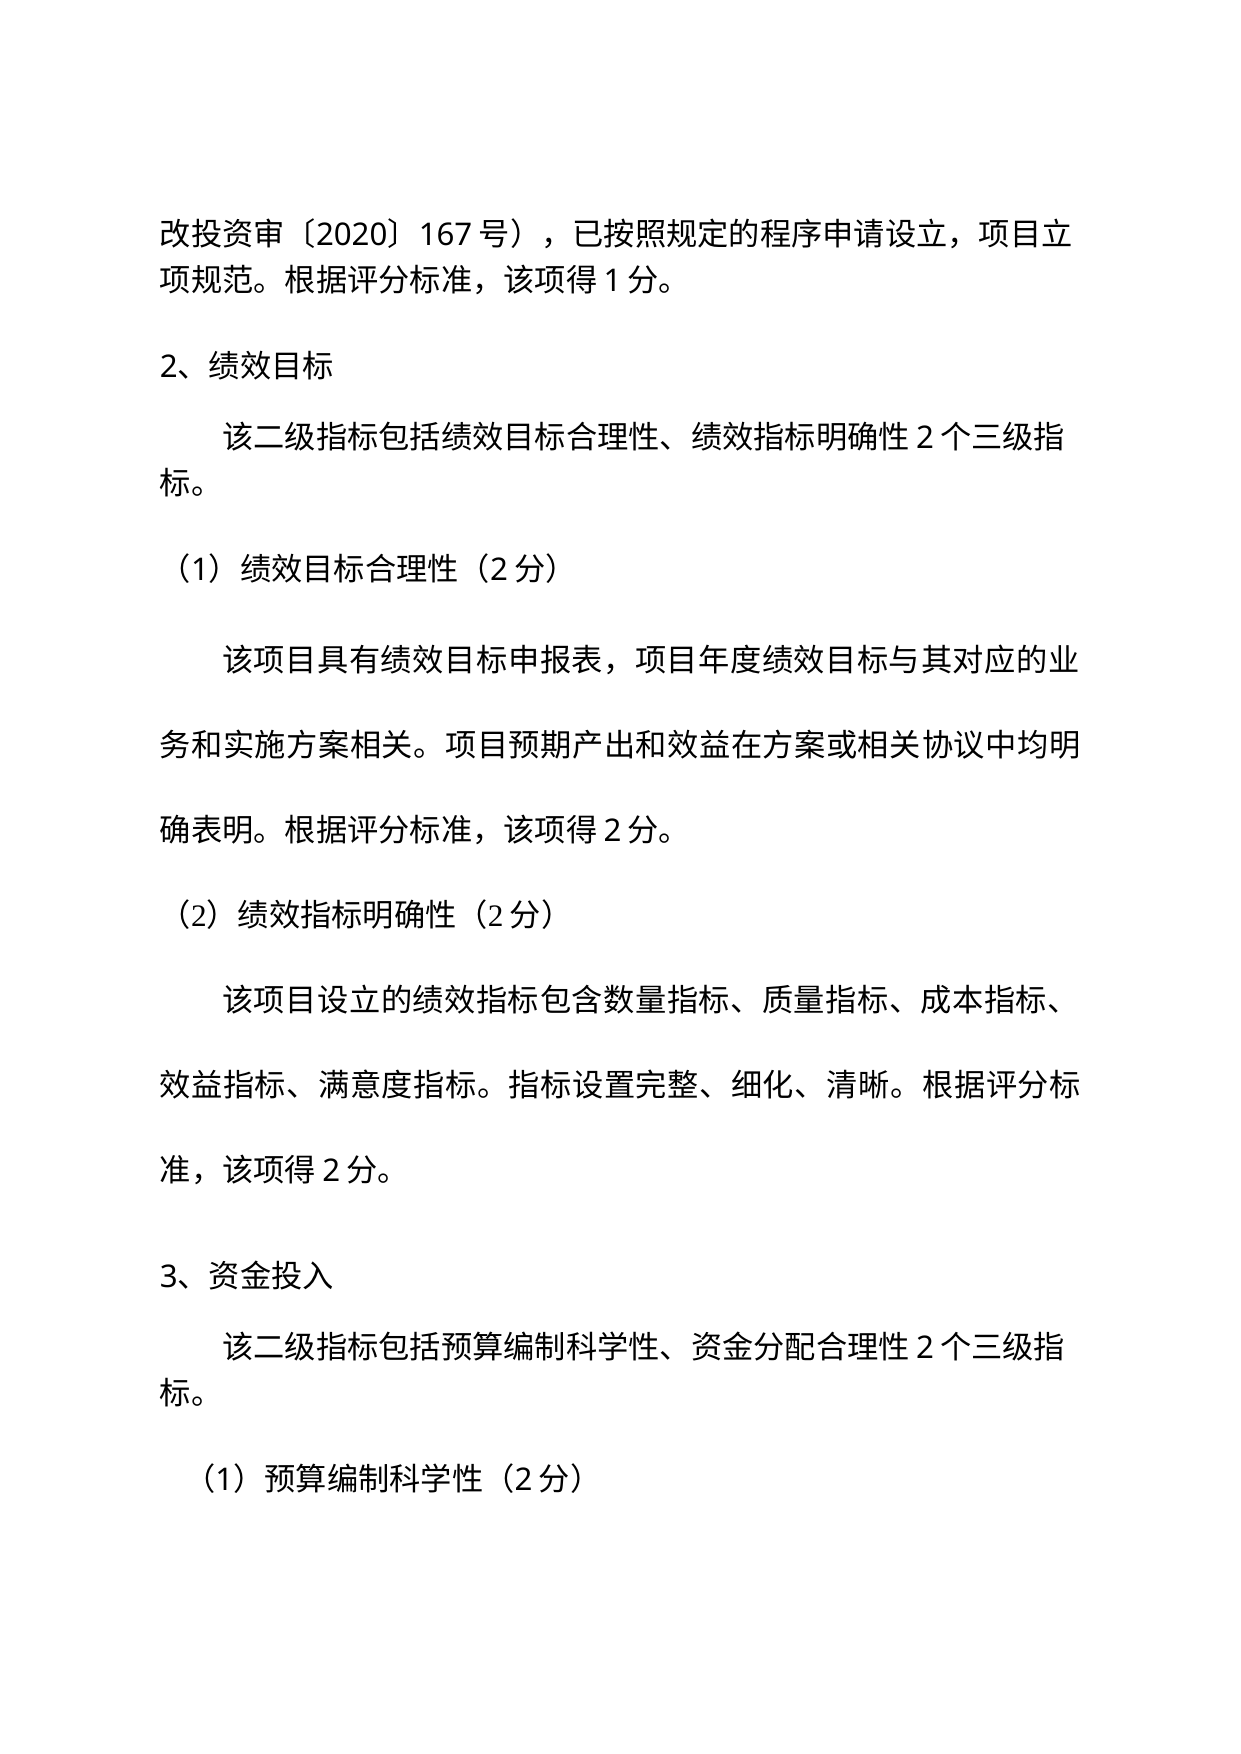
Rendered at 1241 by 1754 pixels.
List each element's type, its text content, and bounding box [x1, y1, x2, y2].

subtitle （1）预算编制科学性（2分） [159, 1434, 1081, 1519]
subtitle 绩效目标 [159, 321, 1081, 406]
subtitle 资金投入 [159, 1231, 1081, 1316]
text 该项目具有绩效目标申报表，项目年度绩效目标与其对应的业务和实施方案相关。项目预期产出和效益在方案或相关协议中均明确表明。根据评分标准，该项得2分。 [159, 615, 1081, 870]
subtitle 绩效目标合理性（2分） [159, 524, 1081, 609]
list 绩效指标明确性（2分） [159, 870, 1081, 955]
text 该项目设立的绩效指标包含数量指标、质量指标、成本指标、效益指标、满意度指标。指标设置完整、细化、清晰。根据评分标准，该项得2分。 [159, 955, 1081, 1210]
text 该二级指标包括预算编制科学性、资金分配合理性2个三级指标。 [159, 1322, 1081, 1414]
text 该二级指标包括绩效目标合理性、绩效指标明确性2个三级指标。 [159, 412, 1081, 504]
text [159, 209, 1081, 300]
